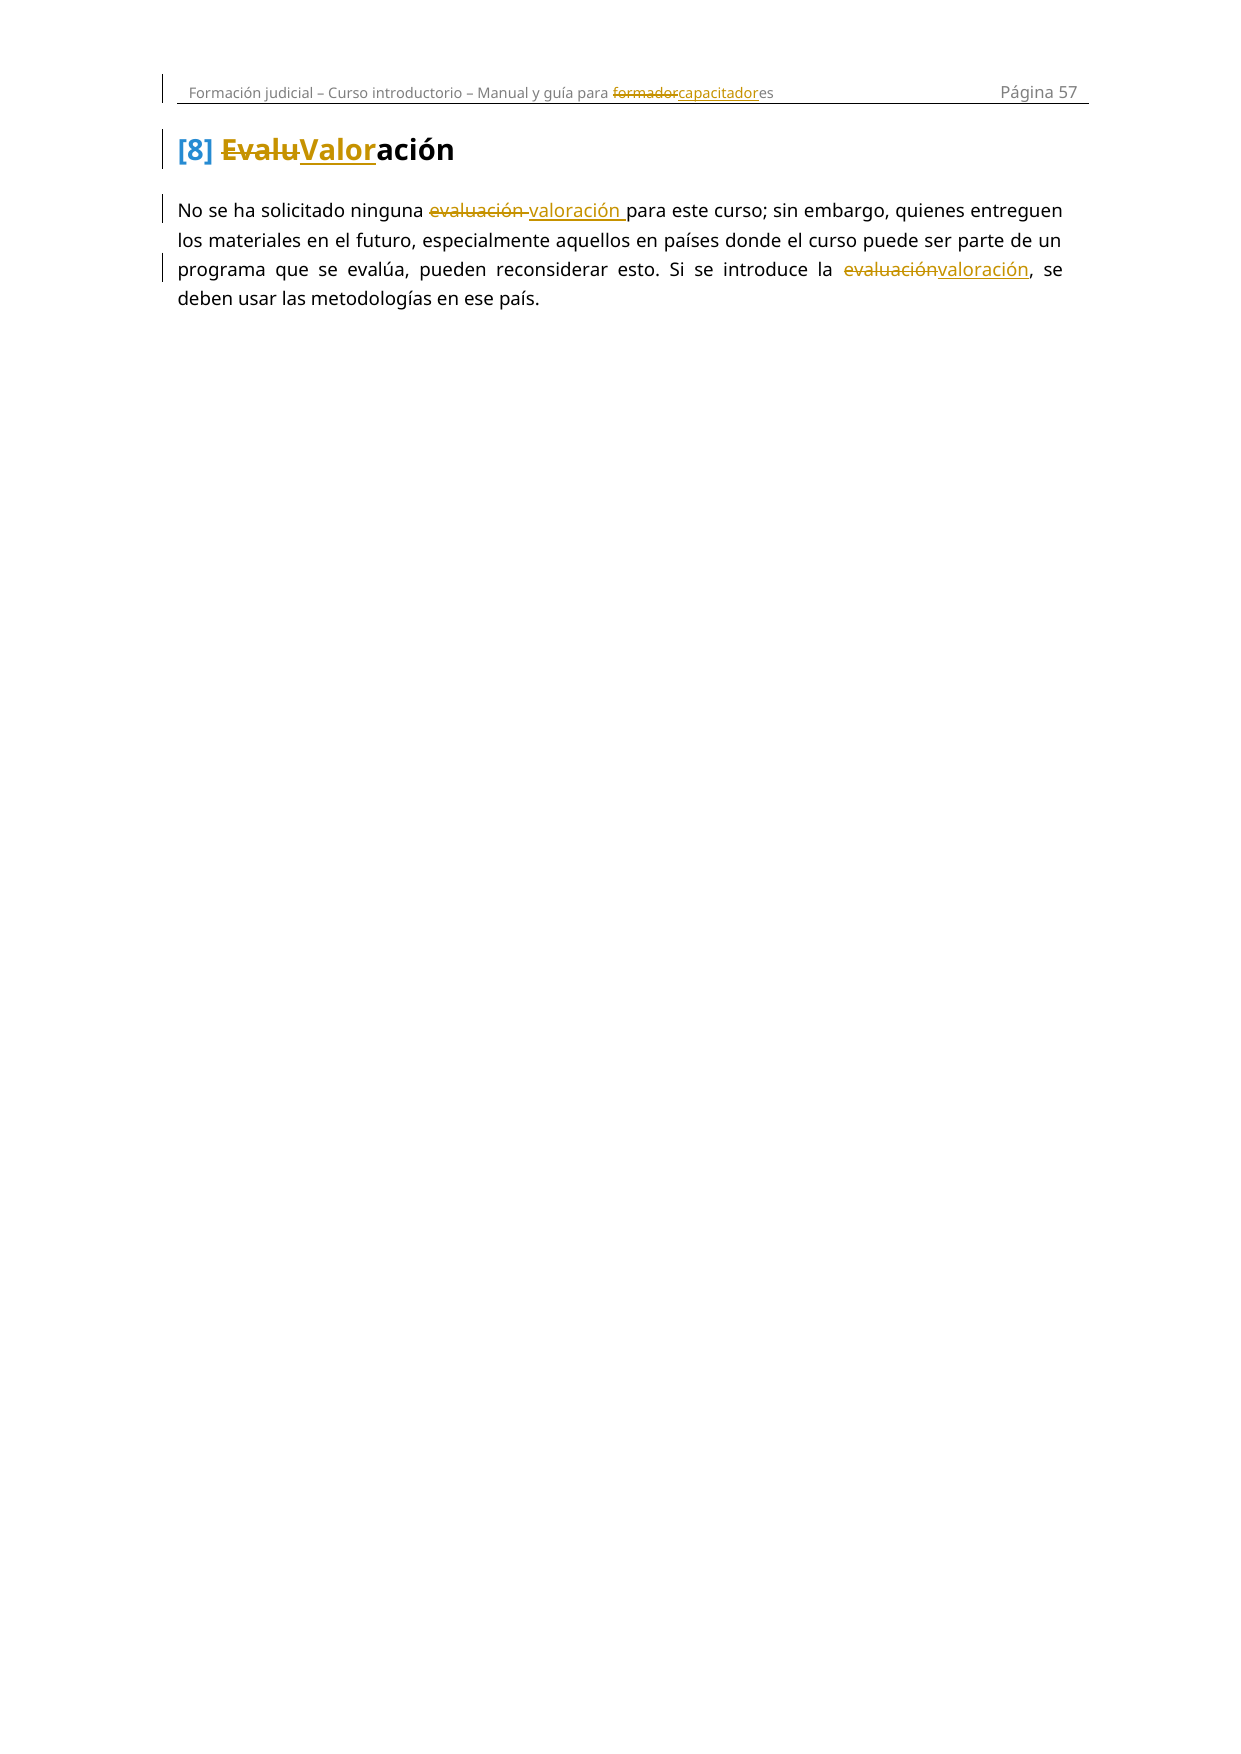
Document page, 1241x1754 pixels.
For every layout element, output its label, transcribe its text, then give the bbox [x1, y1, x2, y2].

text No se ha solicitado ninguna para este curso; sin embargo, quienes entreguen los materiales en el futuro, especialmente aquellos en países donde el curso puede ser parte de un programa que se evalúa, pueden reconsiderar esto. Si se introduce la , se deben usar las metodologías en ese país. [177, 194, 1063, 311]
subtitle ación [177, 129, 1063, 169]
